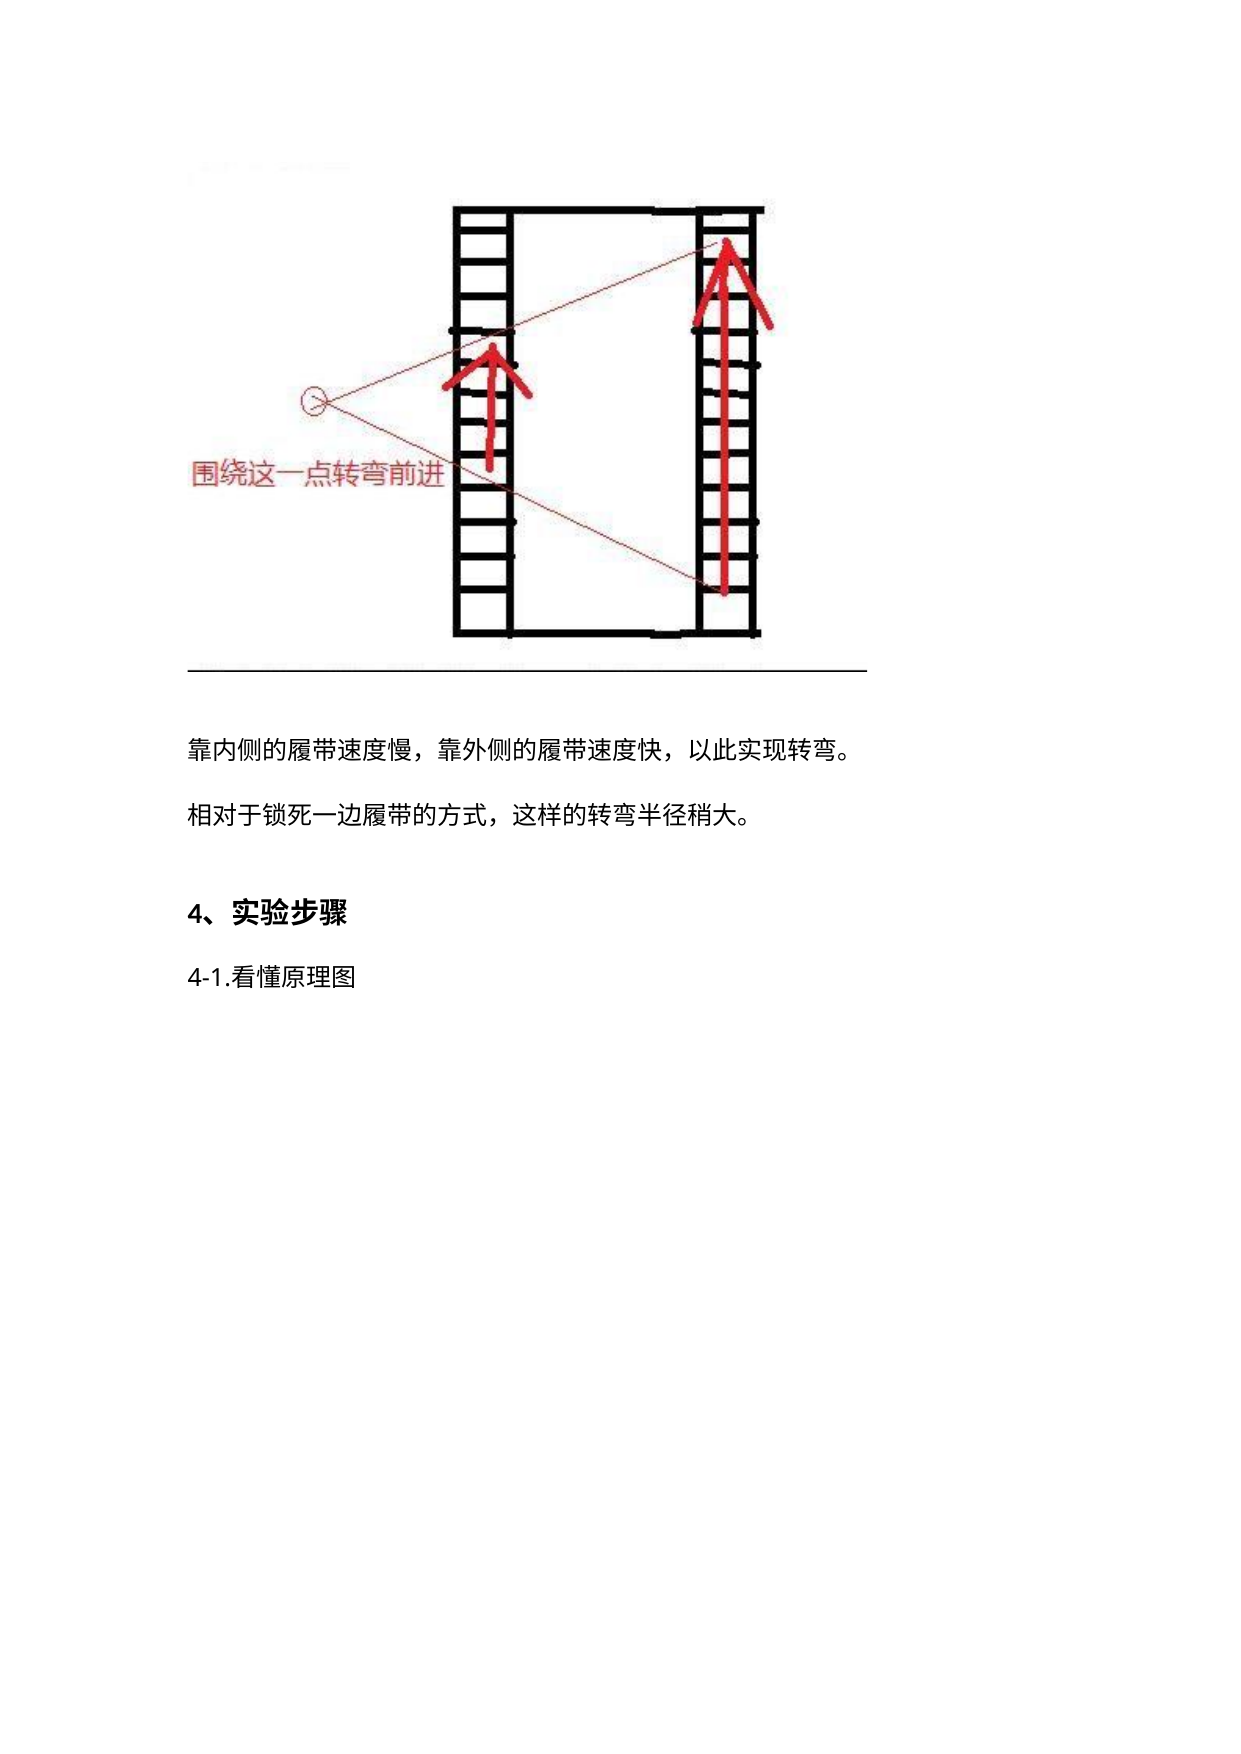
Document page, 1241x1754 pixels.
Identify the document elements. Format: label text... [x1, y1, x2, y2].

picture [187, 162, 868, 672]
text 4-1.看懂原理图 [187, 943, 1053, 1008]
text 相对于锁死一边履带的方式，这样的转弯半径稍大。 [187, 781, 1053, 846]
text 4、实验步骤 [187, 878, 1053, 943]
text 靠内侧的履带速度慢，靠外侧的履带速度快，以此实现转弯。 [187, 716, 1053, 781]
